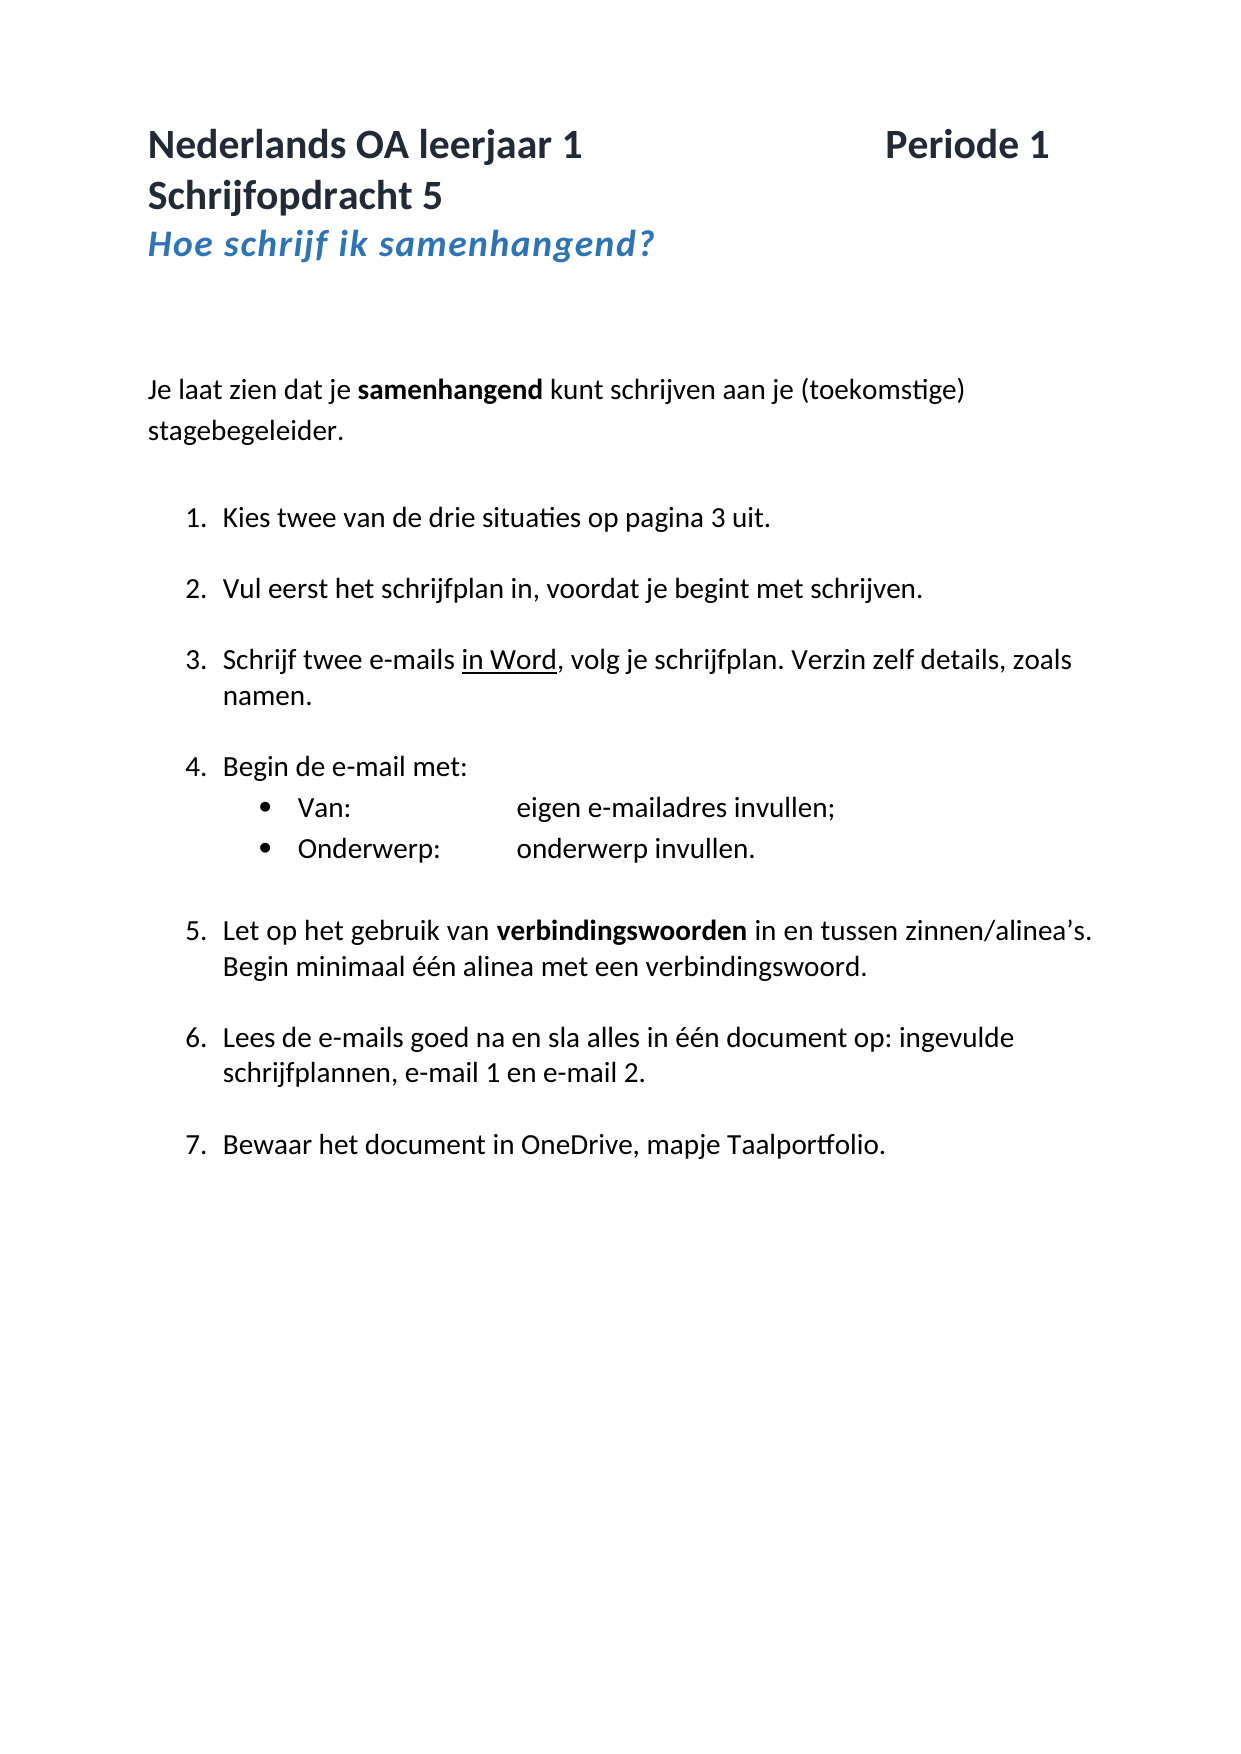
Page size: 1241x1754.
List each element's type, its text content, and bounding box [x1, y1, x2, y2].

list Kies twee van de drie situaties op pagina 3 uit. [185, 499, 1093, 534]
subtitle Hoe schrijf ik samenhangend? [148, 220, 1122, 266]
subtitle Schrijfopdracht 5 [148, 169, 1166, 220]
text Je laat zien dat je samenhangend kunt schrijven aan je (toekomstige) stagebegeleider. [148, 371, 1093, 448]
list Van: eigen e-mailadres invullen; [260, 789, 1093, 825]
subtitle Nederlands OA leerjaar 1 Periode 1 [148, 118, 1166, 169]
list Onderwerp: onderwerp invullen. [260, 830, 1093, 866]
list Bewaar het document in OneDrive, mapje Taalportfolio. [185, 1126, 1093, 1161]
list Schrijf twee e-mails in Word, volg je schrijfplan. Verzin zelf details, zoals namen. [185, 641, 1093, 713]
list Begin de e-mail met: [185, 748, 1093, 784]
list Vul eerst het schrijfplan in, voordat je begint met schrijven. [185, 570, 1093, 606]
list Lees de e-mails goed na en sla alles in één document op: ingevulde schrijfplannen, e-mail 1 en e-mail 2. [185, 1019, 1093, 1090]
list Let op het gebruik van verbindingswoorden in en tussen zinnen/alinea’s. Begin minimaal één alinea met een verbindingswoord. [185, 912, 1093, 983]
